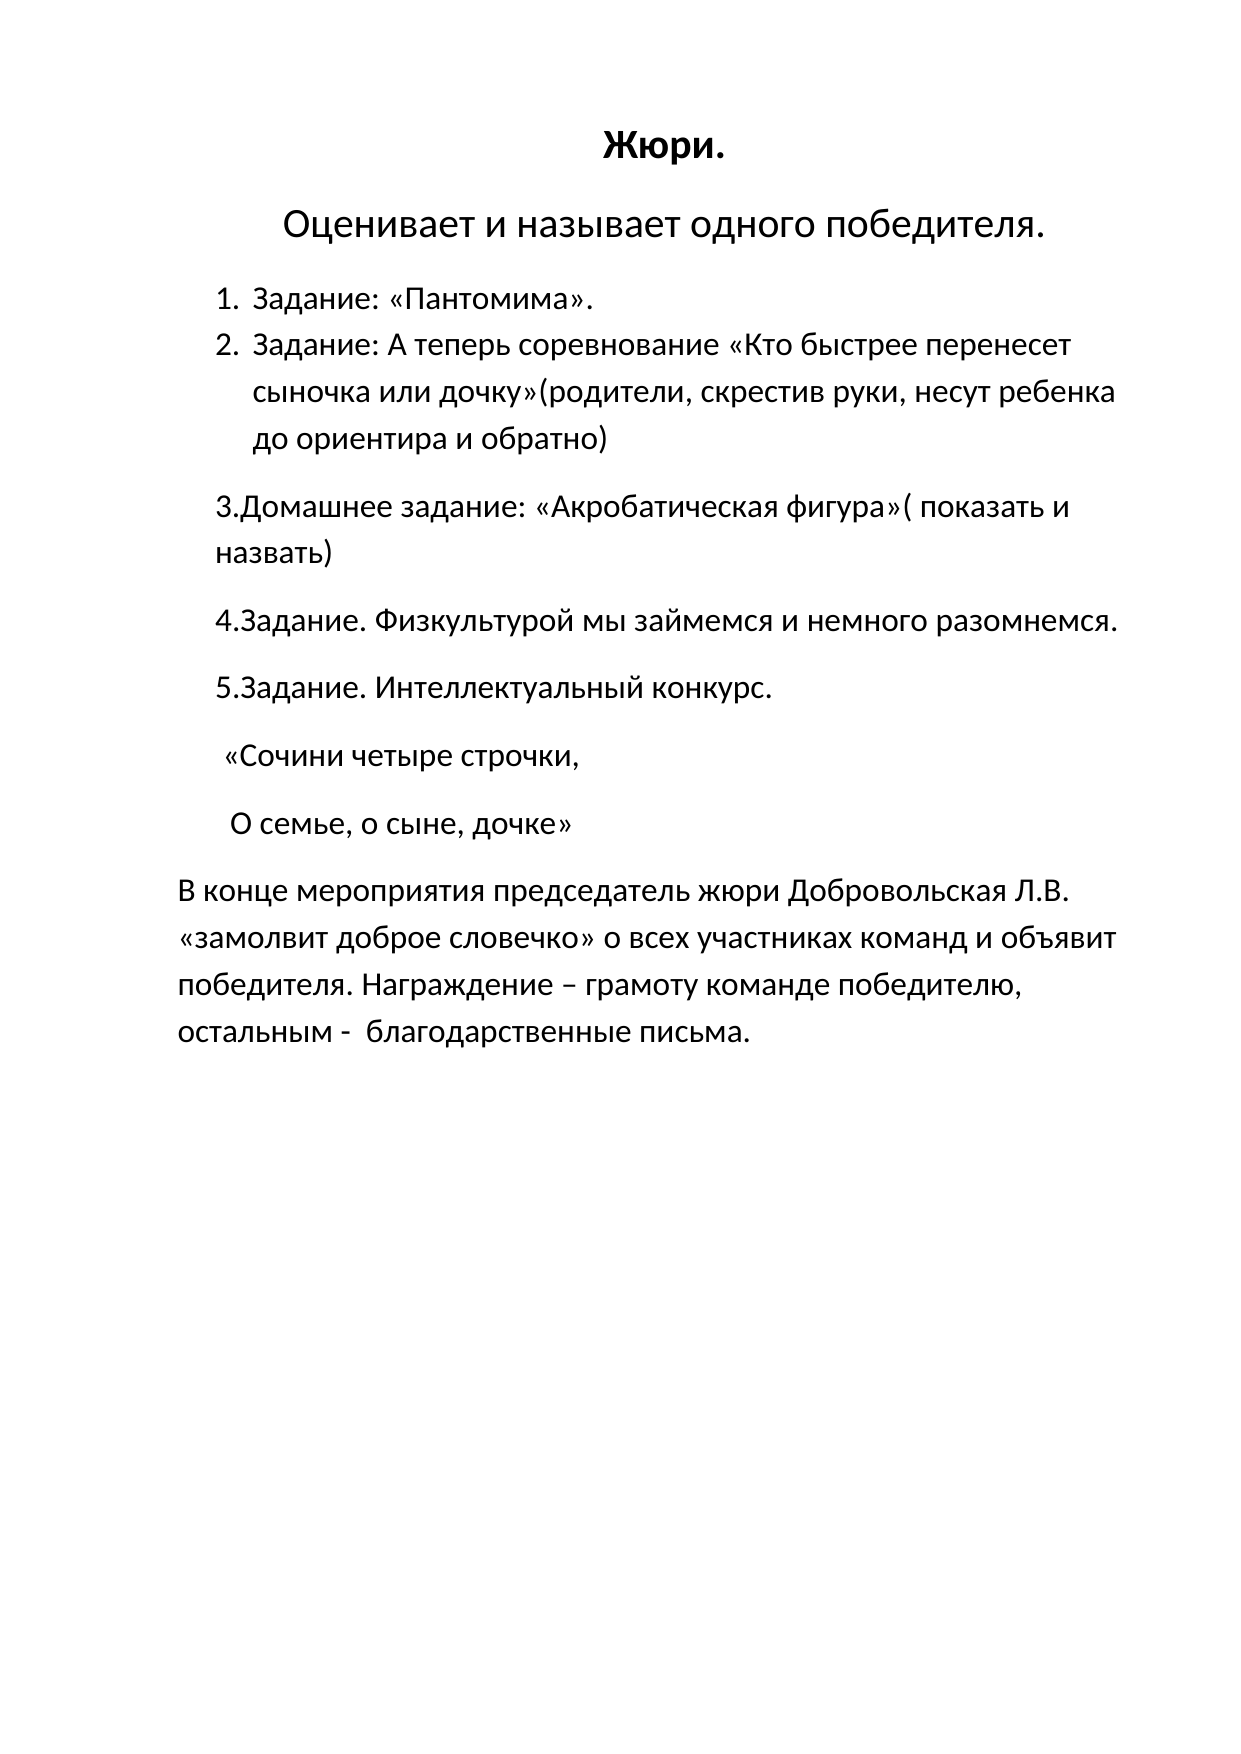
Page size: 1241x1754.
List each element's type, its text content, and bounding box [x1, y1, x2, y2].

text 4.Задание. Физкультурой мы займемся и немного разомнемся. [177, 599, 1152, 640]
text В конце мероприятия председатель жюри Добровольская Л.В. «замолвит доброе словечко» о всех участниках команд и объявит победителя. Награждение – грамоту команде победителю, остальным - благодарственные письма. [177, 869, 1152, 1050]
list Задание: А теперь соревнование «Кто быстрее перенесет сыночка или дочку»(родители, скрестив руки, несут ребенка до ориентира и обратно) [215, 323, 1152, 458]
list Задание: «Пантомима». [215, 277, 1152, 317]
text О семье, о сыне, дочке» [177, 802, 1152, 842]
text 3.Домашнее задание: «Акробатическая фигура»( показать и назвать) [215, 484, 1152, 572]
text Оценивает и называет одного победителя. [177, 197, 1152, 248]
text Жюри. [177, 118, 1152, 169]
text 5.Задание. Интеллектуальный конкурс. [177, 667, 1152, 707]
text «Сочини четыре строчки, [215, 734, 1152, 775]
